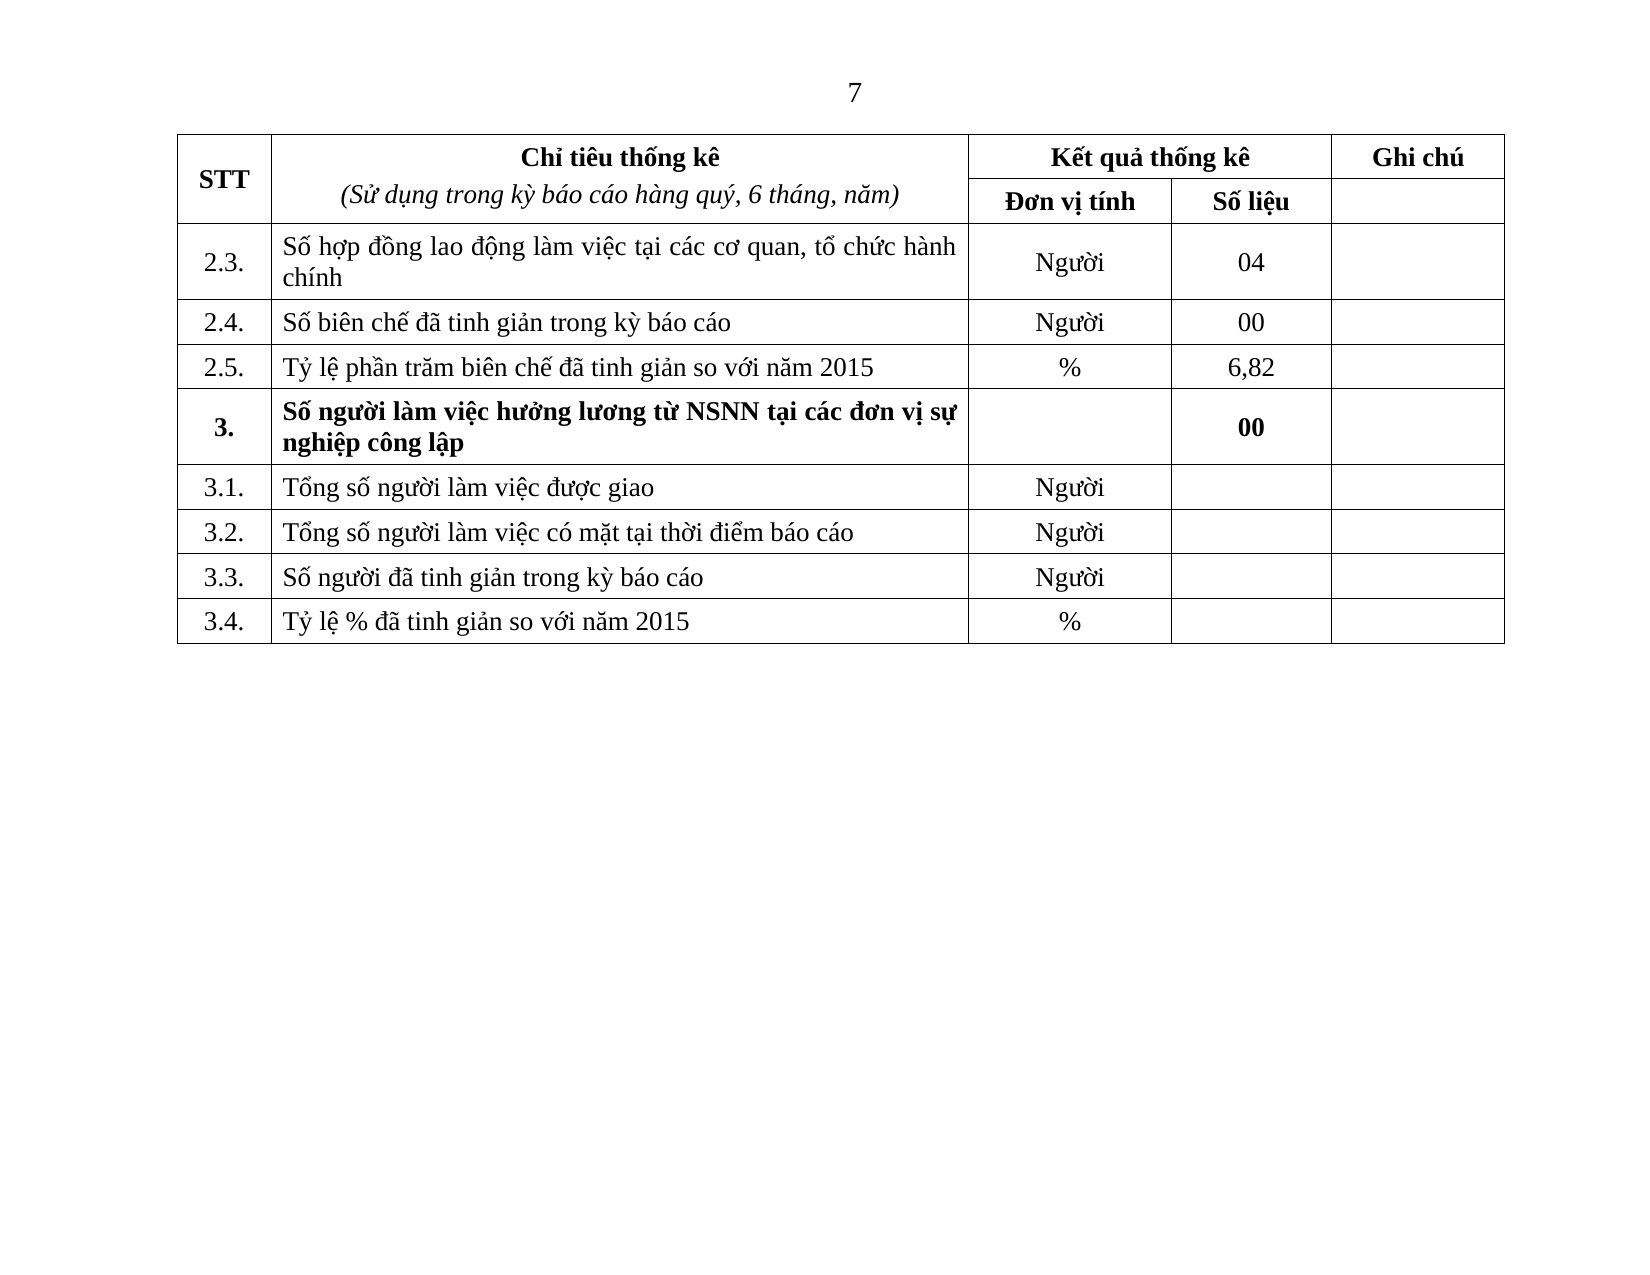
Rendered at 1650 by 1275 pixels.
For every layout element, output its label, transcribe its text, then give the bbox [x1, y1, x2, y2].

table_cell 6,82 [1172, 345, 1331, 388]
table_header Ghi chú [1332, 135, 1504, 178]
table_cell [1332, 300, 1504, 343]
table_cell [1172, 599, 1331, 643]
table_cell [1332, 389, 1504, 464]
table_header Chỉ tiêu thống kê (Sử dụng trong kỳ báo cáo hàng quý, 6 tháng, năm) [272, 135, 968, 223]
table_cell [1172, 554, 1331, 598]
table_cell Người [969, 465, 1171, 509]
table_cell Người [969, 224, 1171, 299]
table_cell 2.3. [178, 224, 271, 299]
table_cell Tổng số người làm việc có mặt tại thời điểm báo cáo [272, 510, 968, 553]
table_cell 3.2. [178, 510, 271, 553]
table_cell [1172, 465, 1331, 509]
table_cell Số người đã tinh giản trong kỳ báo cáo [272, 554, 968, 598]
table_cell Số người làm việc hưởng lương từ NSNN tại các đơn vị sự nghiệp công lập [272, 389, 968, 464]
table_cell Người [969, 300, 1171, 343]
table_header STT [178, 135, 271, 223]
table_cell Tổng số người làm việc được giao [272, 465, 968, 509]
table_cell Số hợp đồng lao động làm việc tại các cơ quan, tổ chức hành chính [272, 224, 968, 299]
table_cell Tỷ lệ % đã tinh giản so với năm 2015 [272, 599, 968, 643]
table_cell 00 [1172, 389, 1331, 464]
table_cell 3.1. [178, 465, 271, 509]
table_cell 2.5. [178, 345, 271, 388]
table_cell 00 [1172, 300, 1331, 343]
table_cell [1332, 179, 1504, 223]
table_cell [969, 389, 1171, 464]
table_cell [1332, 465, 1504, 509]
table_cell Tỷ lệ phần trăm biên chế đã tinh giản so với năm 2015 [272, 345, 968, 388]
table_cell Người [969, 510, 1171, 553]
table_cell [1332, 554, 1504, 598]
table_cell [1332, 510, 1504, 553]
table_cell [1332, 224, 1504, 299]
table_cell 3. [178, 389, 271, 464]
table_header Kết quả thống kê [969, 135, 1331, 178]
table_cell Số biên chế đã tinh giản trong kỳ báo cáo [272, 300, 968, 343]
table_cell Người [969, 554, 1171, 598]
table_cell Số liệu [1172, 179, 1331, 223]
table_cell 3.4. [178, 599, 271, 643]
table_cell 3.3. [178, 554, 271, 598]
table_cell Đơn vị tính [969, 179, 1171, 223]
table_cell 2.4. [178, 300, 271, 343]
table_cell % [969, 345, 1171, 388]
table_cell [1332, 599, 1504, 643]
table_cell [1172, 510, 1331, 553]
table_cell 04 [1172, 224, 1331, 299]
table_cell % [969, 599, 1171, 643]
table_cell [1332, 345, 1504, 388]
